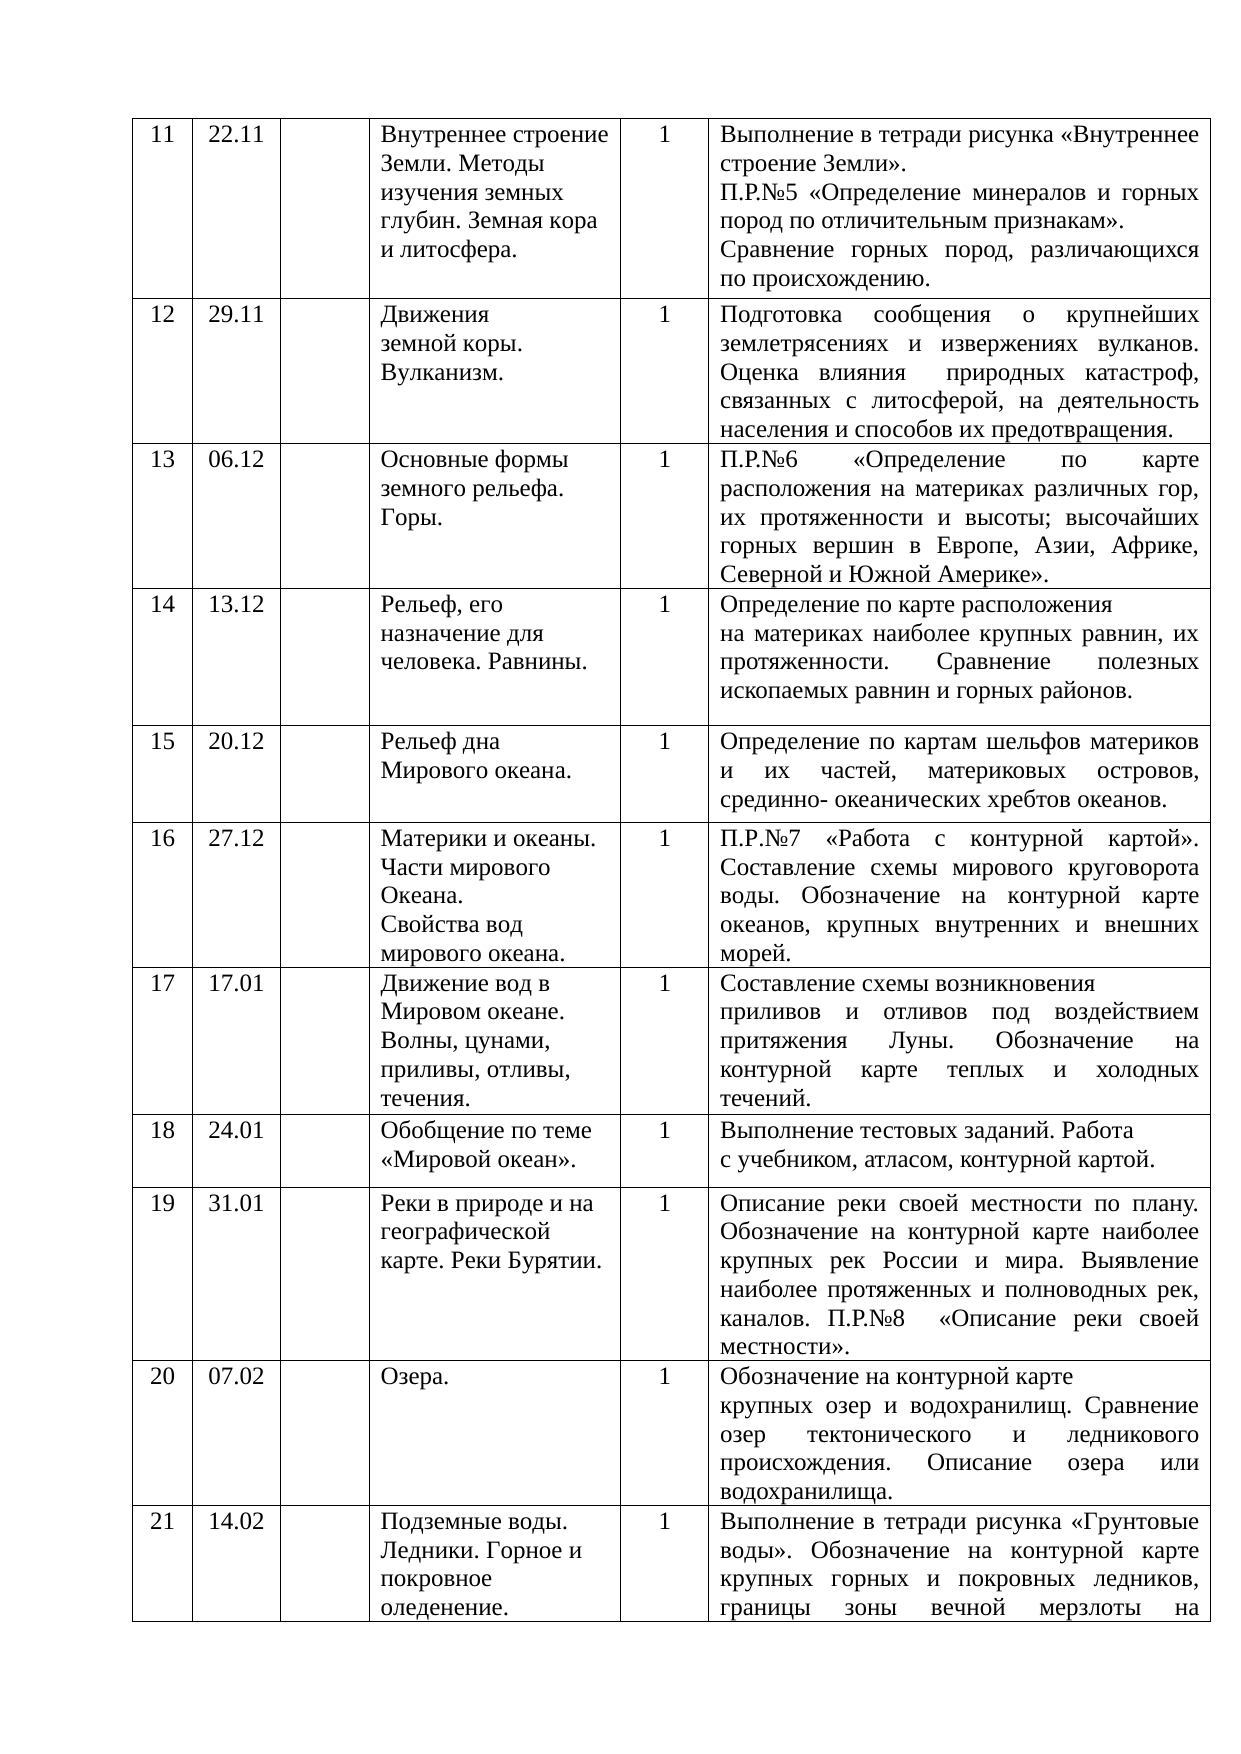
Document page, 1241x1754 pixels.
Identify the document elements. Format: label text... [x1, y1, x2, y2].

table_cell Составление схемы возникновения приливов и отливов под воздействием притяжения Луны. Обозначение на контурной карте теплых и холодных течений. [709, 968, 1210, 1114]
table_cell 1 [621, 299, 708, 443]
table_cell 07.02 [193, 1361, 280, 1505]
table_cell [281, 1115, 369, 1187]
table_cell [281, 444, 369, 588]
table_cell 1 [621, 444, 708, 588]
table_cell 18 [133, 1115, 192, 1187]
table_cell 31.01 [193, 1188, 280, 1360]
table_cell 1 [621, 589, 708, 725]
table_cell Определение по карте расположения на материках наиболее крупных равнин, их протяженности. Сравнение полезных ископаемых равнин и горных районов. [709, 589, 1210, 725]
table_cell 15 [133, 726, 192, 822]
table_cell 24.01 [193, 1115, 280, 1187]
table_cell Движение вод в Мировом океане. Волны, цунами, приливы, отливы, течения. [370, 968, 620, 1114]
table_cell Выполнение в тетради рисунка «Внутреннее строение Земли». П.Р.№5 «Определение минералов и горных пород по отличительным признакам». Сравнение горных пород, различающихся по происхождению. [709, 119, 1210, 298]
table_cell 21 [133, 1506, 192, 1621]
table_cell Внутреннее строение Земли. Методы изучения земных глубин. Земная кора и литосфера. [370, 119, 620, 298]
table_cell Обобщение по теме «Мировой океан». [370, 1115, 620, 1187]
table_cell Рельеф дна Мирового океана. [370, 726, 620, 822]
table_cell 1 [621, 968, 708, 1114]
table_cell 13 [133, 444, 192, 588]
table_cell 1 [621, 1506, 708, 1621]
table_cell [281, 968, 369, 1114]
table_cell 19 [133, 1188, 192, 1360]
table_cell П.Р.№7 «Работа с контурной картой». Составление схемы мирового круговорота воды. Обозначение на контурной карте океанов, крупных внутренних и внешних морей. [709, 823, 1210, 967]
table_cell Описание реки своей местности по плану. Обозначение на контурной карте наиболее крупных рек России и мира. Выявление наиболее протяженных и полноводных рек, каналов. П.Р.№8 «Описание реки своей местности». [709, 1188, 1210, 1360]
table_cell [281, 1188, 369, 1360]
table_cell 1 [621, 726, 708, 822]
table_cell 14 [133, 589, 192, 725]
table_cell 1 [621, 823, 708, 967]
table_cell 1 [621, 119, 708, 298]
table_cell 20.12 [193, 726, 280, 822]
table_cell [281, 1506, 369, 1621]
table_cell 11 [133, 119, 192, 298]
table_cell Материки и океаны. Части мирового Океана. Свойства вод мирового океана. [370, 823, 620, 967]
table_cell 1 [621, 1188, 708, 1360]
table_cell Определение по картам шельфов материков и их частей, материковых островов, срединно- океанических хребтов океанов. [709, 726, 1210, 822]
table_cell П.Р.№6 «Определение по карте расположения на материках различных гор, их протяженности и высоты; высочайших горных вершин в Европе, Азии, Африке, Северной и Южной Америке». [709, 444, 1210, 588]
table_cell Движения земной коры. Вулканизм. [370, 299, 620, 443]
table_cell 29.11 [193, 299, 280, 443]
table_cell 14.02 [193, 1506, 280, 1621]
table_cell [281, 726, 369, 822]
table_cell Подготовка сообщения о крупнейших землетрясениях и извержениях вулканов. Оценка влияния природных катастроф, связанных с литосферой, на деятельность населения и способов их предотвращения. [709, 299, 1210, 443]
table_cell Основные формы земного рельефа. Горы. [370, 444, 620, 588]
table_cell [709, 1506, 1210, 1621]
table_cell 12 [133, 299, 192, 443]
table_cell [281, 299, 369, 443]
table_cell Выполнение тестовых заданий. Работа с учебником, атласом, контурной картой. [709, 1115, 1210, 1187]
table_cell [370, 1506, 620, 1621]
table_cell 20 [133, 1361, 192, 1505]
table_cell 06.12 [193, 444, 280, 588]
table_cell [281, 1361, 369, 1505]
table_cell Обозначение на контурной карте крупных озер и водохранилищ. Сравнение озер тектонического и ледникового происхождения. Описание озера или водохранилища. [709, 1361, 1210, 1505]
table_cell 13.12 [193, 589, 280, 725]
table_cell 22.11 [193, 119, 280, 298]
table_cell Озера. [370, 1361, 620, 1505]
table_cell Рельеф, его назначение для человека. Равнины. [370, 589, 620, 725]
table_cell 1 [621, 1115, 708, 1187]
table_cell 1 [621, 1361, 708, 1505]
table_cell 27.12 [193, 823, 280, 967]
table_cell 17 [133, 968, 192, 1114]
table_cell [281, 589, 369, 725]
table_cell 16 [133, 823, 192, 967]
table_cell 17.01 [193, 968, 280, 1114]
table_cell Реки в природе и на географической карте. Реки Бурятии. [370, 1188, 620, 1360]
table_cell [281, 119, 369, 298]
table_cell [281, 823, 369, 967]
